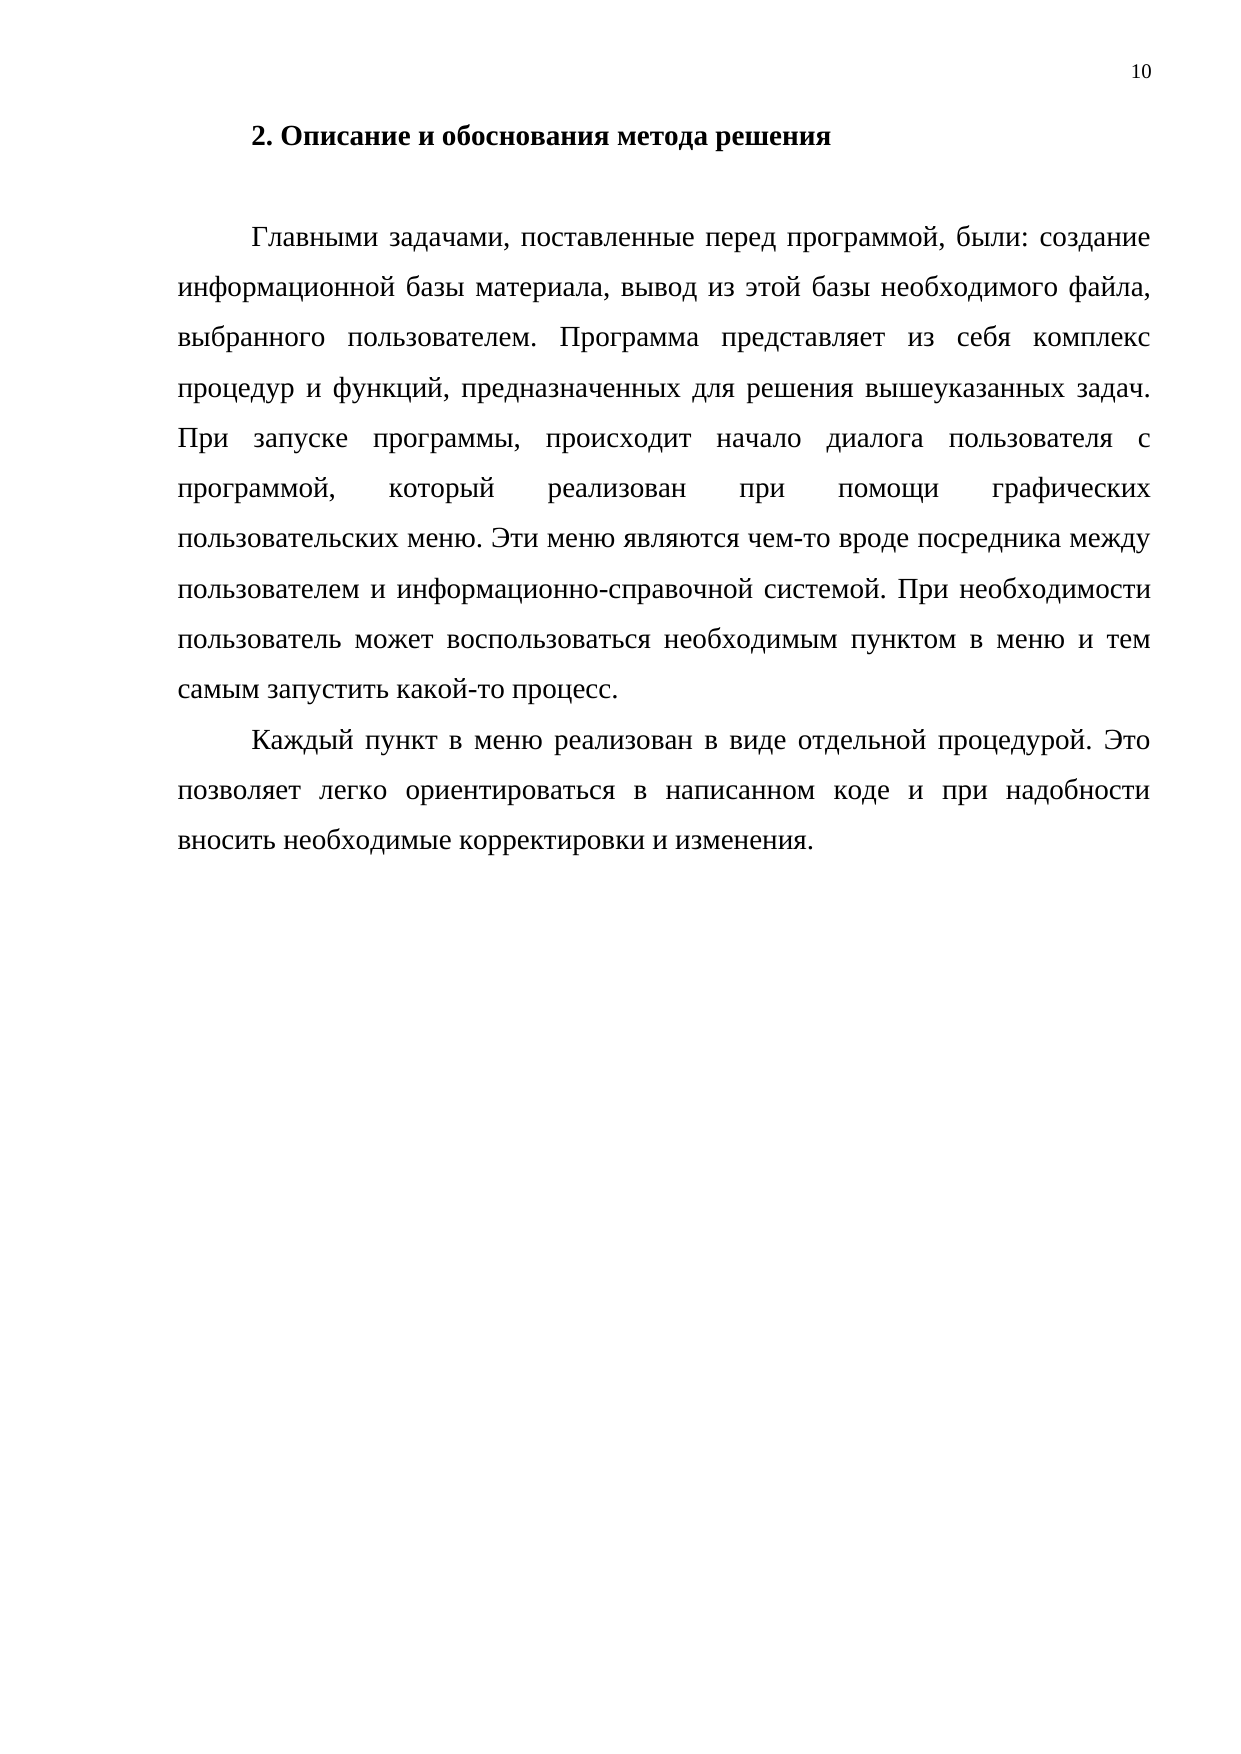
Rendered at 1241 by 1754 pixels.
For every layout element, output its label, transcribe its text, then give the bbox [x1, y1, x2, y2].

text Главными задачами, поставленные перед программой, были: создание информационной базы материала, вывод из этой базы необходимого файла, выбранного пользователем. Программа представляет из себя комплекс процедур и функций, предназначенных для решения вышеуказанных задач. При запуске программы, происходит начало диалога пользователя с программой, который реализован при помощи графических пользовательских меню. Эти меню являются чем-то вроде посредника между пользователем и информационно-справочной системой. При необходимости пользователь может воспользоваться необходимым пунктом в меню и тем самым запустить какой-то процесс. [177, 219, 1152, 705]
text 2. Описание и обоснования метода решения [177, 118, 1152, 152]
text Каждый пункт в меню реализован в виде отдельной процедурой. Это позволяет легко ориентироваться в написанном коде и при надобности вносить необходимые корректировки и изменения. [177, 722, 1152, 856]
